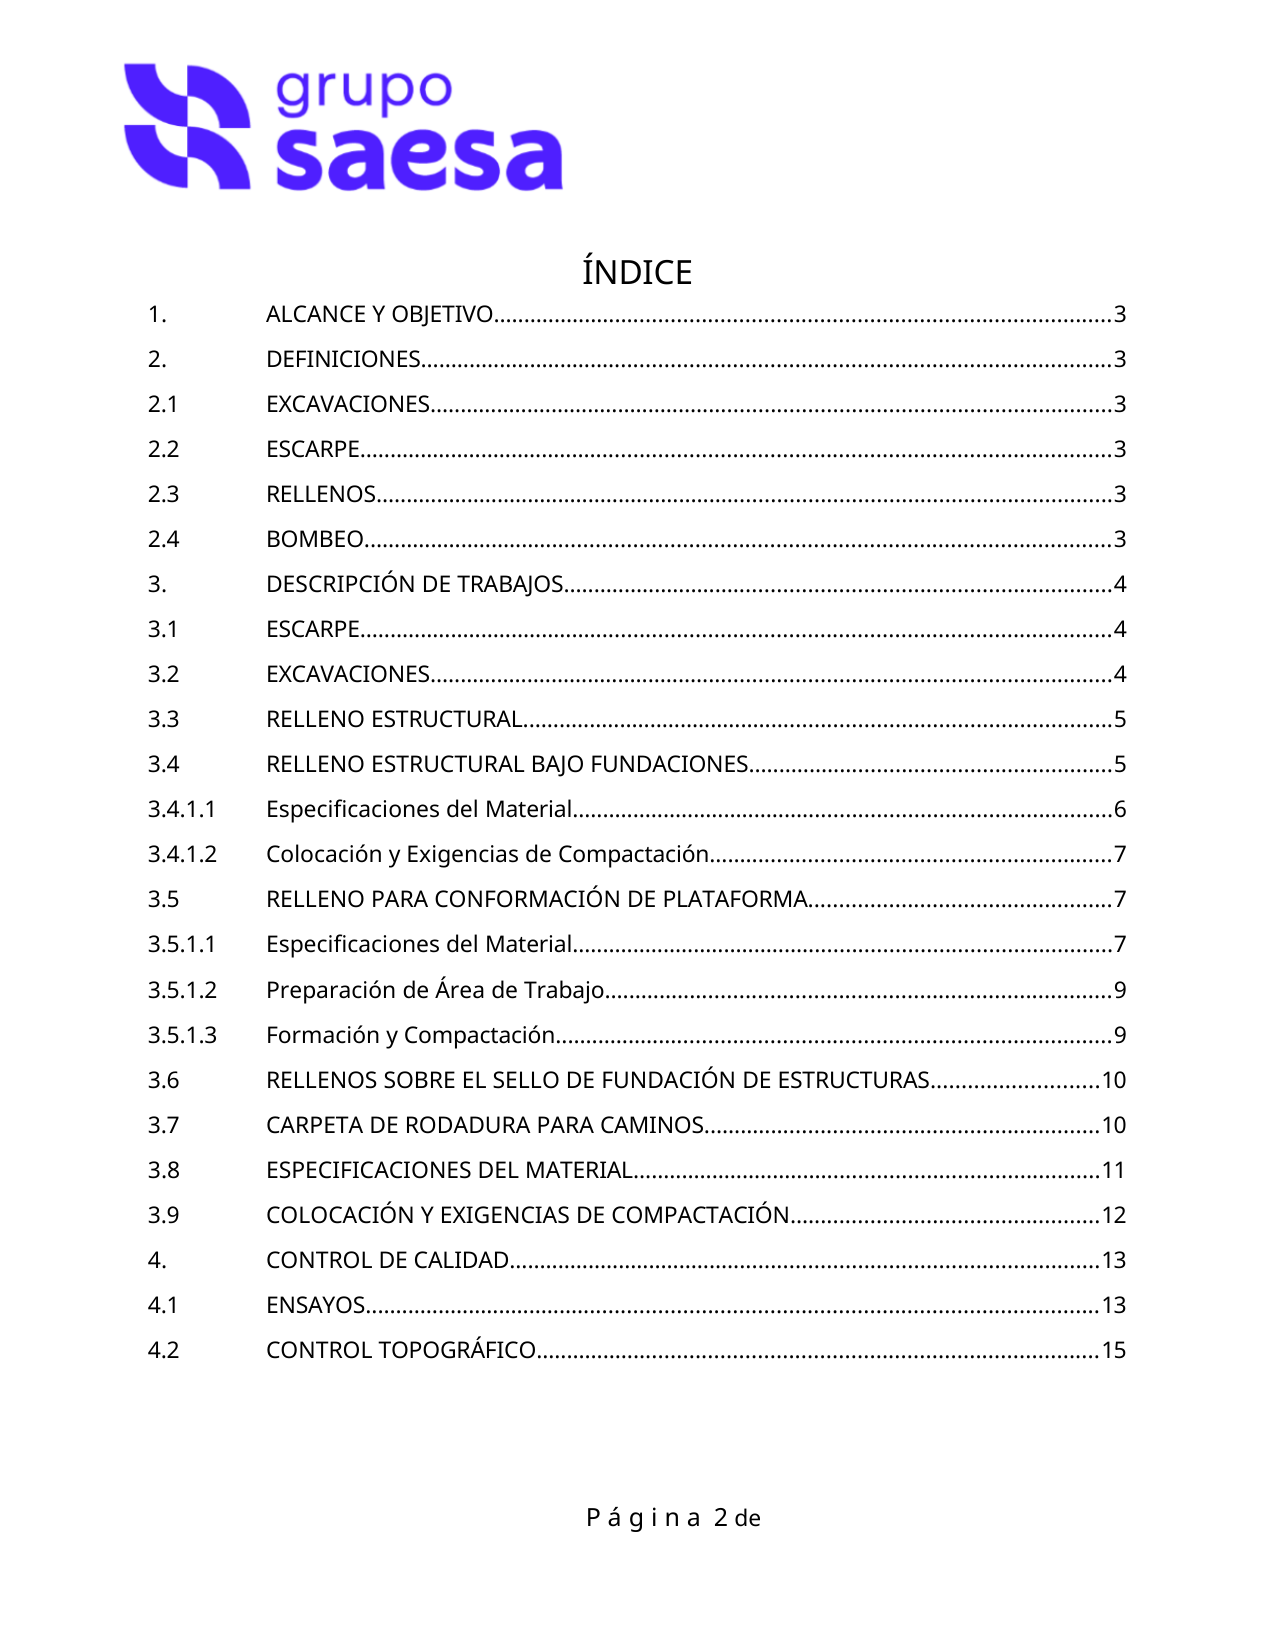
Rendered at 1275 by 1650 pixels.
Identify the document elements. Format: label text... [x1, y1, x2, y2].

text ÍNDICE [138, 249, 1137, 294]
picture [112, 54, 569, 195]
